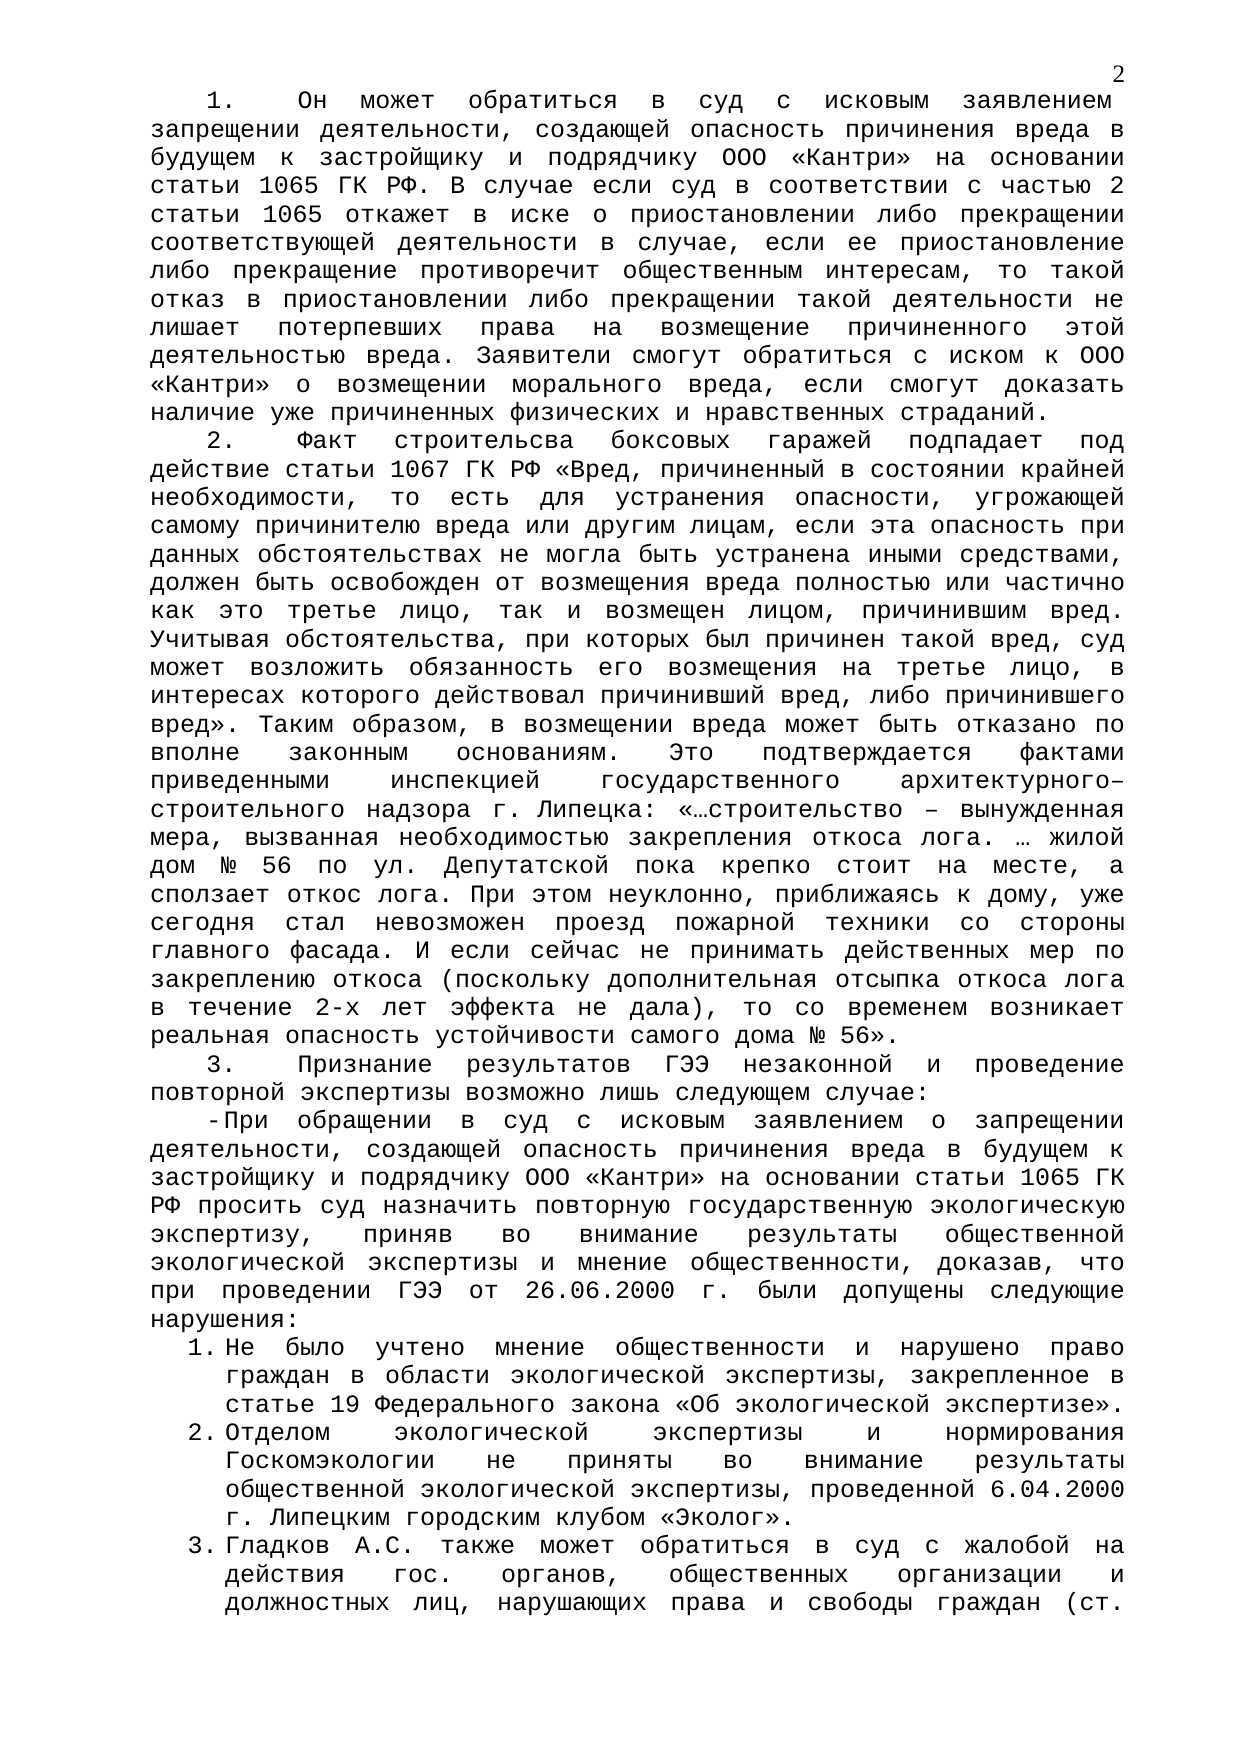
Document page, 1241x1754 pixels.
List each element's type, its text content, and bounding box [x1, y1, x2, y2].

list Факт строительсва боксовых гаражей подпадает под действие статьи 1067 ГК РФ «Вред, причиненный в состоянии крайней необходимости, то есть для устранения опасности, угрожающей самому причинителю вреда или другим лицам, если эта опасность при данных обстоятельствах не могла быть устранена иными средствами, должен быть освобожден от возмещения вреда полностью или частично как это третье лицо, так и возмещен лицом, причинившим вред. Учитывая обстоятельства, при которых был причинен такой вред, суд может возложить обязанность его возмещения на третье лицо, в интересах которого действовал причинивший вред, либо причинившего вред». Таким образом, в возмещении вреда может быть отказано по вполне законным основаниям. Это подтверждается фактами приведенными инспекцией государственного архитектурного–строительного надзора г. Липецка: «…строительство – вынужденная мера, вызванная необходимостью закрепления откоса лога. … жилой дом № 56 по ул. Депутатской пока крепко стоит на месте, а сползает откос лога. При этом неуклонно, приближаясь к дому, уже сегодня стал невозможен проезд пожарной техники со стороны главного фасада. И если сейчас не принимать действенных мер по закреплению откоса (поскольку дополнительная отсыпка откоса лога в течение 2-х лет эффекта не дала), то со временем возникает реальная опасность устойчивости самого дома № 56». [150, 428, 1125, 1051]
list Не было учтено мнение общественности и нарушено право граждан в области экологической экспертизы, закрепленное в статье 19 Федерального закона «Об экологической экспертизе». [187, 1334, 1125, 1419]
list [187, 1533, 1125, 1618]
list При обращении в суд с исковым заявлением о запрещении деятельности, создающей опасность причинения вреда в будущем к застройщику и подрядчику ООО «Кантри» на основании статьи 1065 ГК РФ просить суд назначить повторную государственную экологическую экспертизу, приняв во внимание результаты общественной экологической экспертизы и мнение общественности, доказав, что при проведении ГЭЭ от 26.06.2000 г. были допущены следующие нарушения: [150, 1108, 1125, 1334]
list Признание результатов ГЭЭ незаконной и проведение повторной экспертизы возможно лишь следующем случае: [150, 1051, 1125, 1108]
list Отделом экологической экспертизы и нормирования Госкомэкологии не приняты во внимание результаты общественной экологической экспертизы, проведенной 6.04.2000 г. Липецким городским клубом «Эколог». [187, 1419, 1125, 1533]
list Он может обратиться в суд с исковым заявлением запрещении деятельности, создающей опасность причинения вреда в будущем к застройщику и подрядчику ООО «Кантри» на основании статьи 1065 ГК РФ. В случае если суд в соответствии с частью 2 статьи 1065 откажет в иске о приостановлении либо прекращении соответствующей деятельности в случае, если ее приостановление либо прекращение противоречит общественным интересам, то такой отказ в приостановлении либо прекращении такой деятельности не лишает потерпевших права на возмещение причиненного этой деятельностью вреда. Заявители смогут обратиться с иском к ООО «Кантри» о возмещении морального вреда, если смогут доказать наличие уже причиненных физических и нравственных страданий. [150, 88, 1125, 428]
